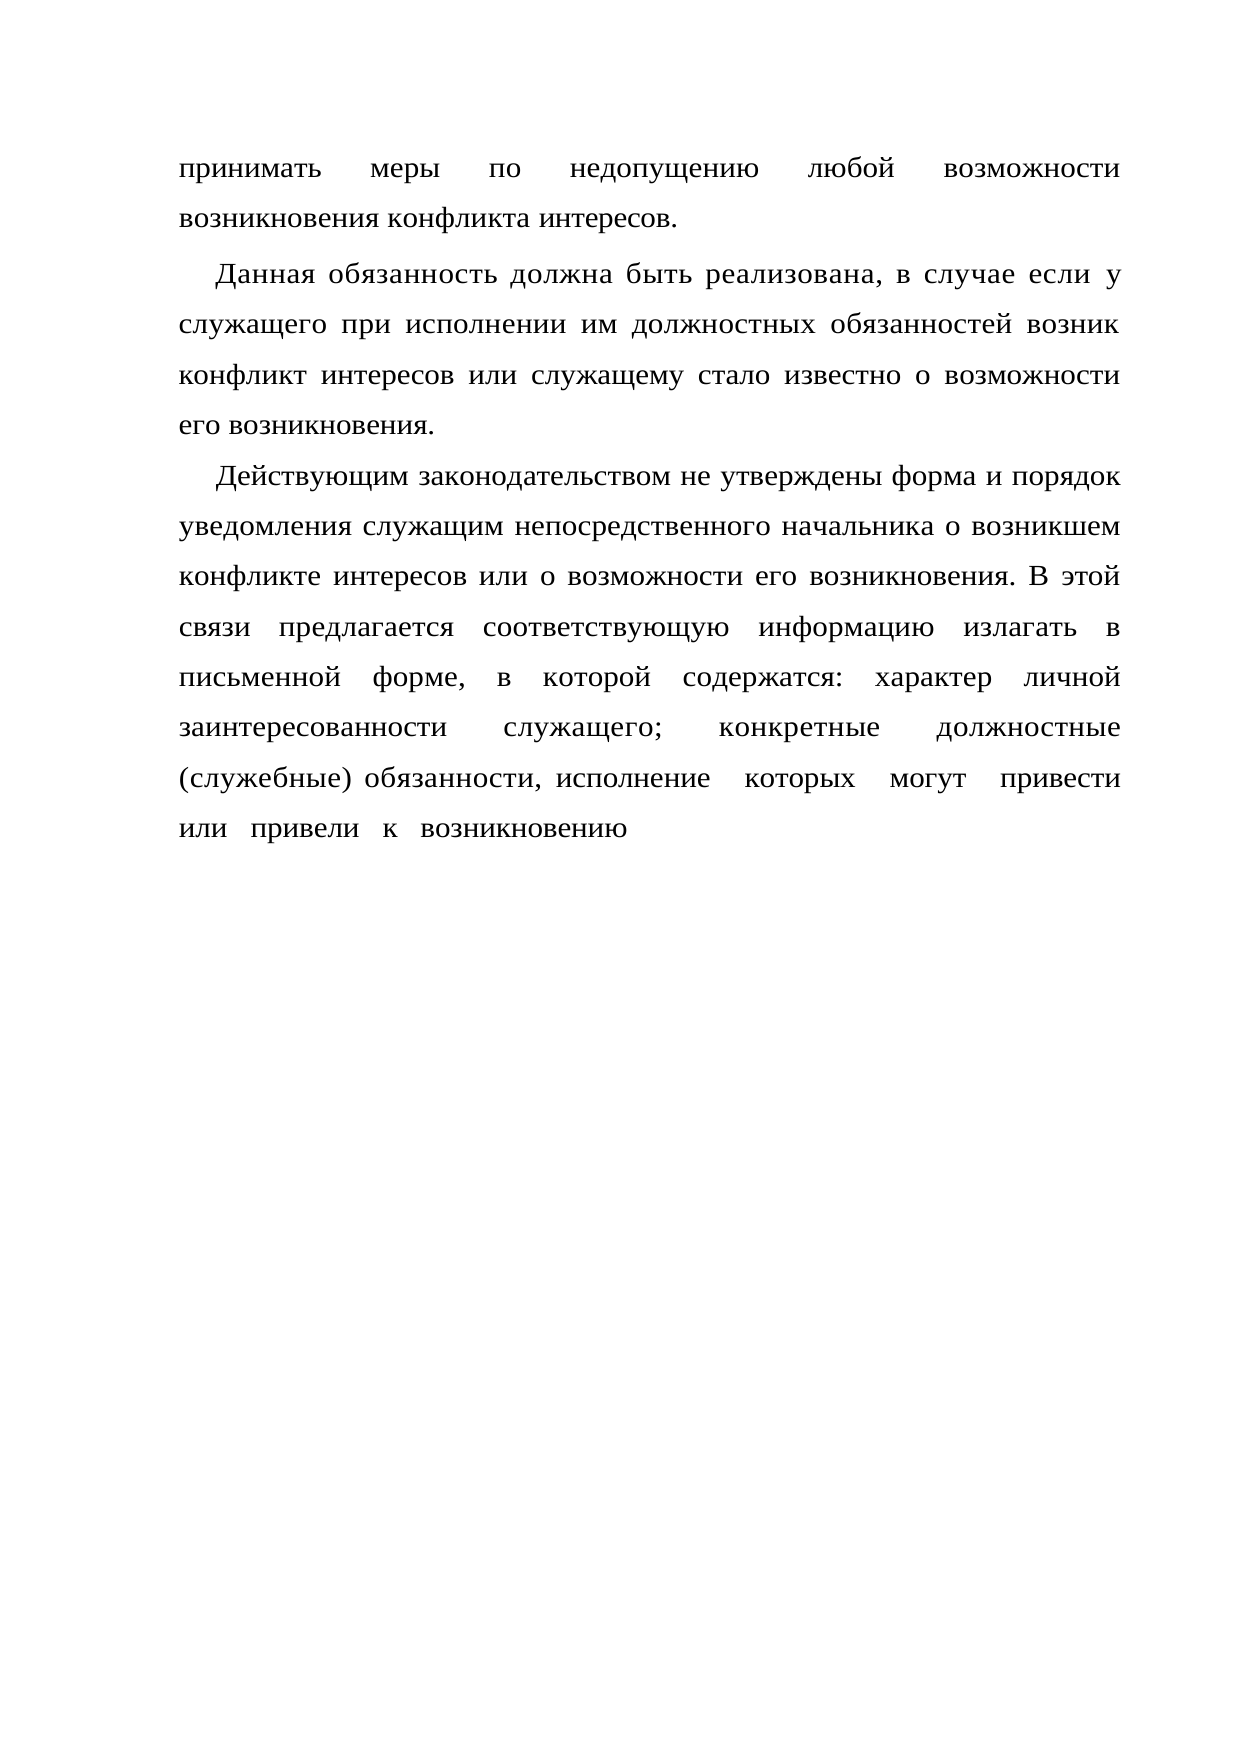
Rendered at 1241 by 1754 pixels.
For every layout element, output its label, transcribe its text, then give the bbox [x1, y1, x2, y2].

text Действующим законодательством не утверждены форма и порядок уведомления служащим непосредственного начальника о возникшем конфликте интересов или о возможности его возникновения. В этой связи предлагается соответствующую информацию излагать в письменной форме, в которой содержатся: характер личной заинтересованности служащего; конкретные должностные (служебные) обязанности, исполнение которых могут привести или привели к возникновению [179, 458, 1122, 844]
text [179, 150, 1121, 234]
text Данная обязанность должна быть реализована, в случае если у служащего при исполнении им должностных обязанностей возник конфликт интересов или служащему стало известно о возможности его возникновения. [178, 256, 1121, 441]
